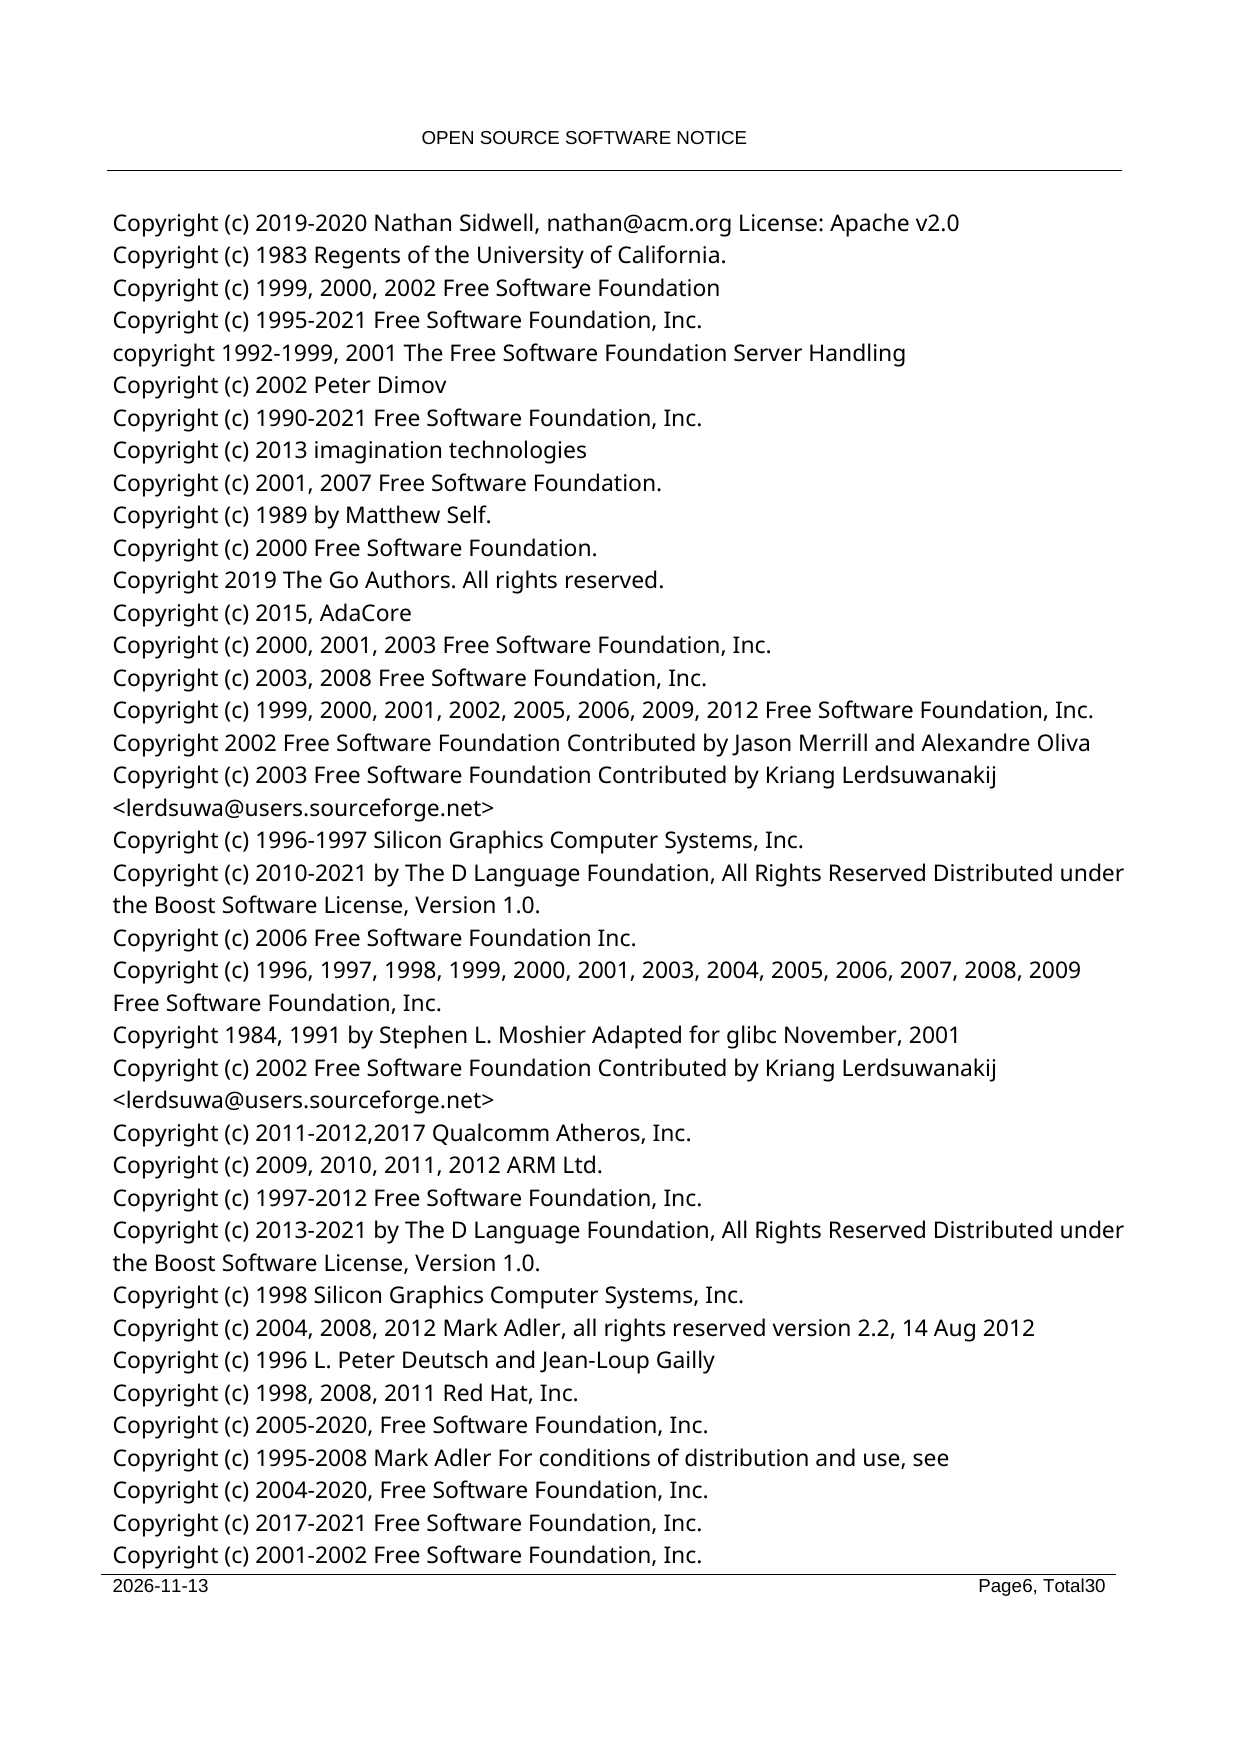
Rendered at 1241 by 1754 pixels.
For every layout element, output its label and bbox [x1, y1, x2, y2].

text [112, 206, 1128, 1571]
